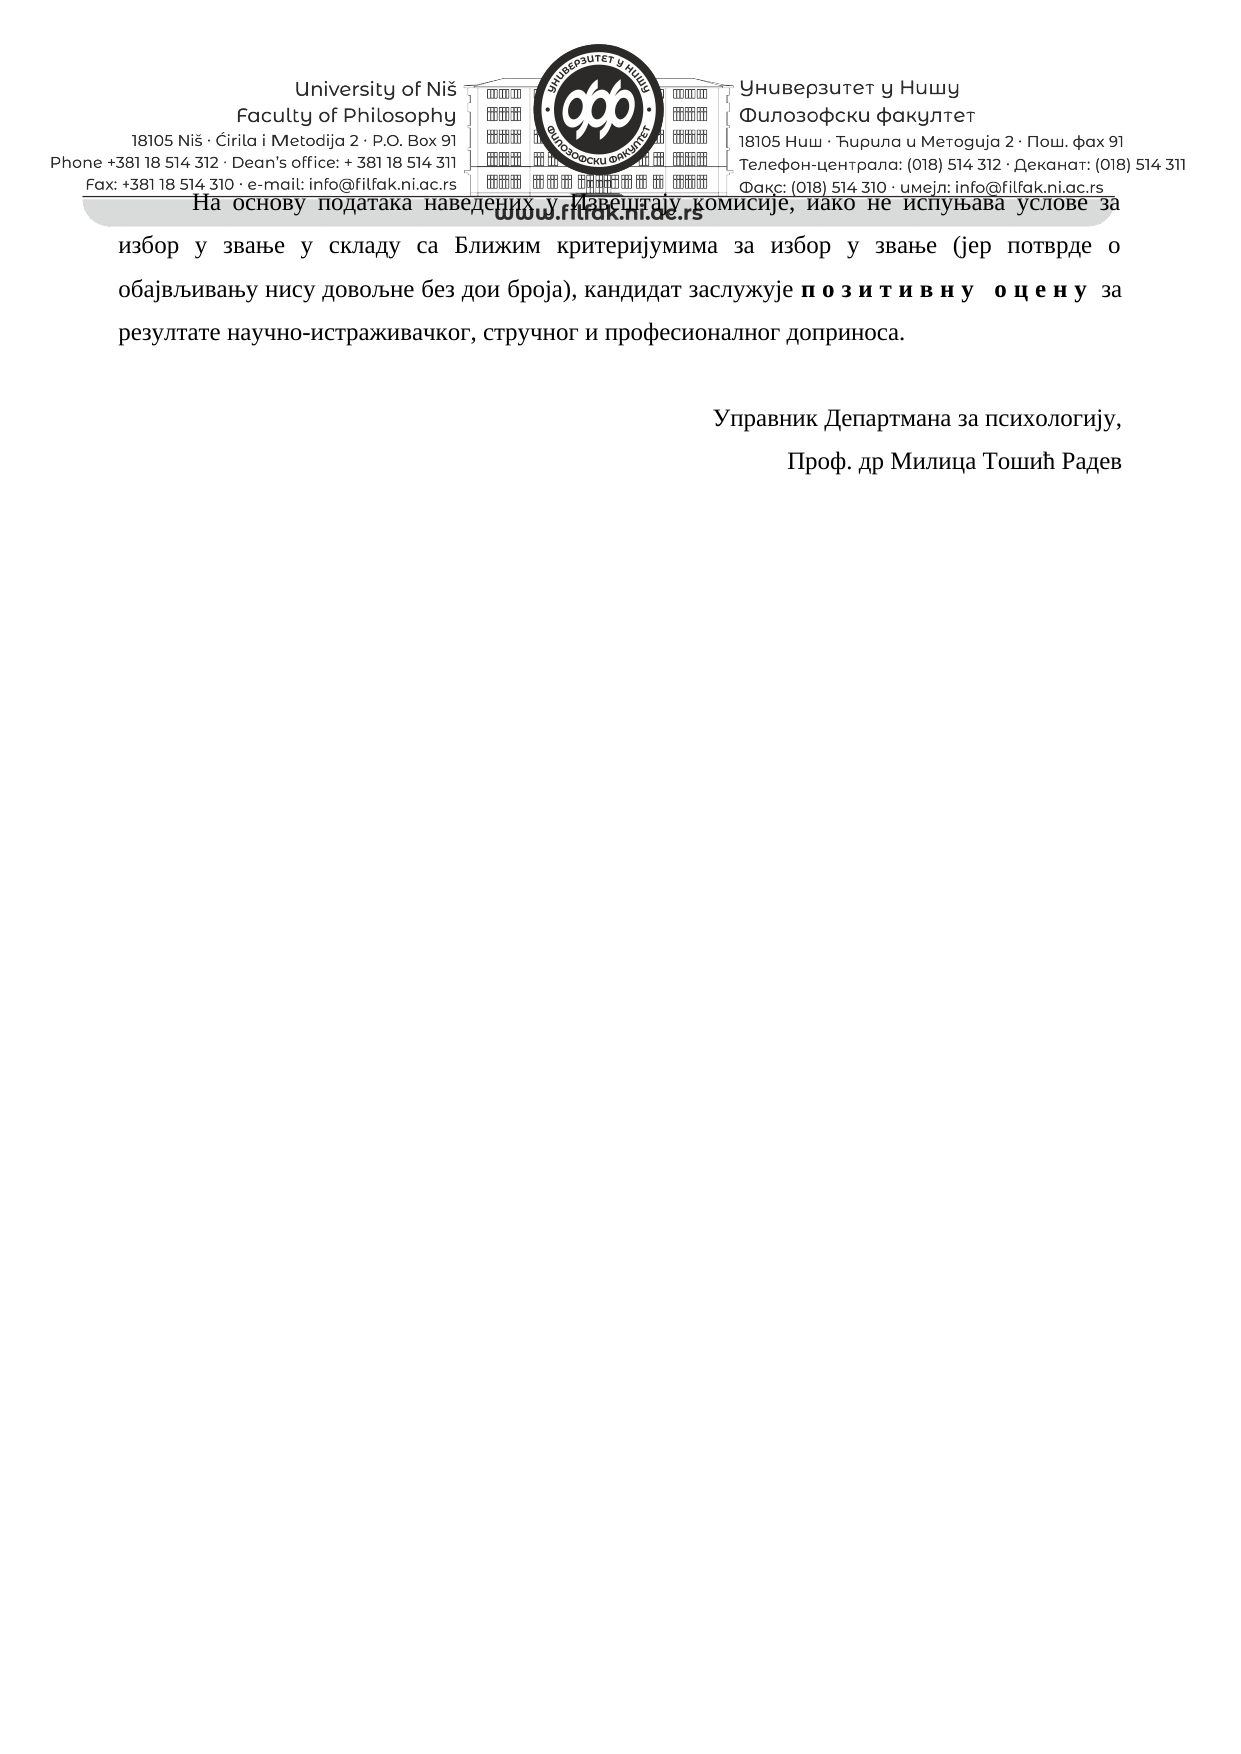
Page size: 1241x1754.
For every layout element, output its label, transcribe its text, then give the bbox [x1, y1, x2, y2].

text Проф. др Милица Тошић Радев [118, 446, 1122, 475]
text На основу података наведених у Извештају комисије, иако не испуњава услове за избор у звање у складу са Ближим критеријумима за избор у звање (јер потврде о обајвљивању нису довољне без дои броја), кандидат заслужује п о з и т и в н у о ц е н у за резултате научно-истраживачког, стручног и професионалног доприноса. [118, 187, 1122, 346]
text Управник Департмана за психологију, [118, 403, 1122, 432]
picture [29, 42, 1211, 228]
